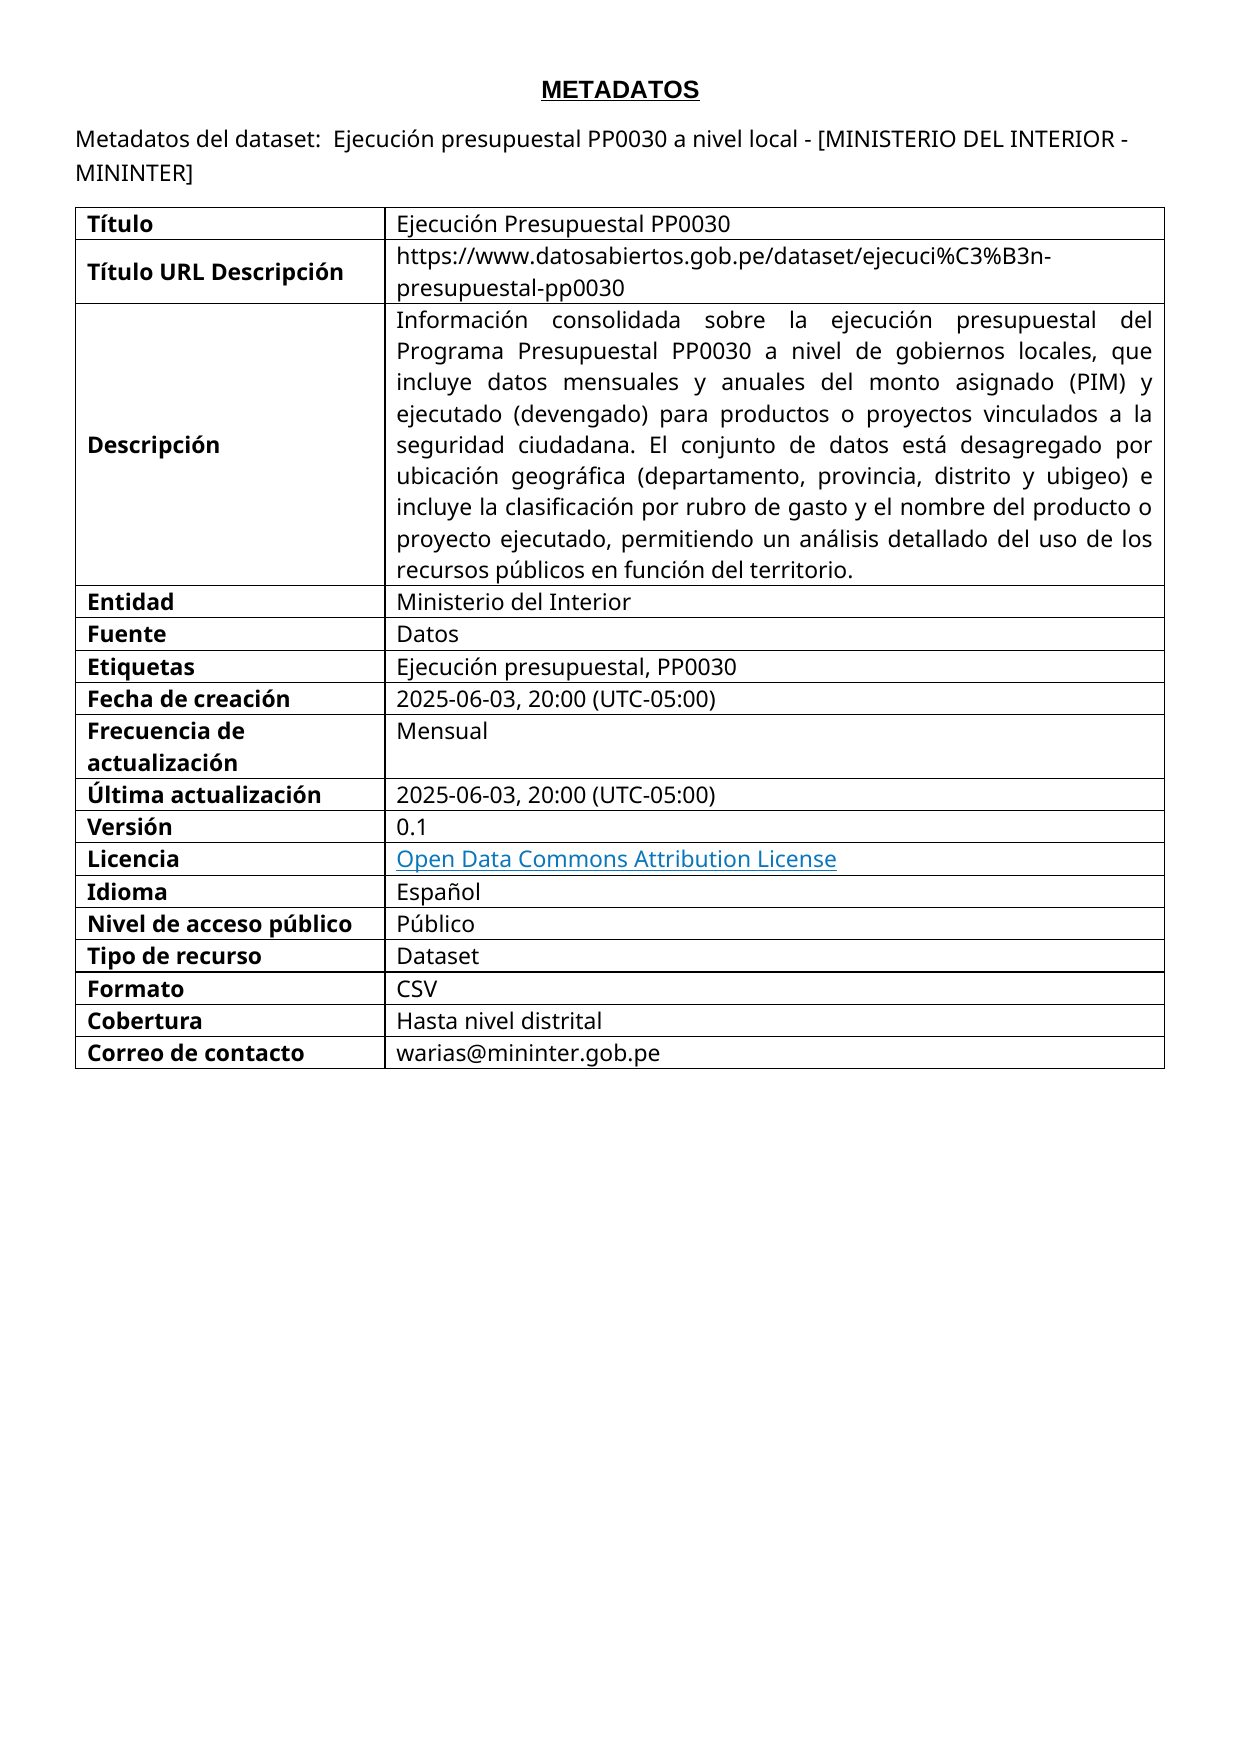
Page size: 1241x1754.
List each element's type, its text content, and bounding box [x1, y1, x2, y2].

text METADATOS [75, 75, 1165, 104]
table_cell Frecuencia de actualización [76, 715, 384, 778]
table_cell Hasta nivel distrital [386, 1005, 1164, 1036]
table_cell Título URL Descripción [76, 240, 384, 303]
table_cell CSV [386, 973, 1164, 1004]
table_cell Open Data Commons Attribution License [386, 843, 1164, 874]
table_cell Última actualización [76, 779, 384, 810]
table_cell Entidad [76, 586, 384, 617]
table_cell https://www.datosabiertos.gob.pe/dataset/ejecuci%C3%B3n-presupuestal-pp0030 [386, 240, 1164, 303]
table_cell 2025-06-03, 20:00 (UTC-05:00) [386, 683, 1164, 714]
table_cell Información consolidada sobre la ejecución presupuestal del Programa Presupuestal PP0030 a nivel de gobiernos locales, que incluye datos mensuales y anuales del monto asignado (PIM) y ejecutado (devengado) para productos o proyectos vinculados a la seguridad ciudadana. El conjunto de datos está desagregado por ubicación geográfica (departamento, provincia, distrito y ubigeo) e incluye la clasificación por rubro de gasto y el nombre del producto o proyecto ejecutado, permitiendo un análisis detallado del uso de los recursos públicos en función del territorio. [386, 304, 1164, 585]
table_cell Datos [386, 618, 1164, 649]
table_cell Ministerio del Interior [386, 586, 1164, 617]
table_cell Mensual [386, 715, 1164, 778]
table_cell Cobertura [76, 1005, 384, 1036]
table_cell Dataset [386, 940, 1164, 971]
table_cell 0.1 [386, 811, 1164, 842]
table_cell Nivel de acceso público [76, 908, 384, 939]
table_cell Fuente [76, 618, 384, 649]
table_cell Formato [76, 973, 384, 1004]
table_cell Español [386, 876, 1164, 907]
table_cell Versión [76, 811, 384, 842]
table_cell Público [386, 908, 1164, 939]
table_cell Licencia [76, 843, 384, 874]
table_header Ejecución Presupuestal PP0030 [386, 208, 1164, 239]
table_header Título [76, 208, 384, 239]
table_cell 2025-06-03, 20:00 (UTC-05:00) [386, 779, 1164, 810]
table_cell Idioma [76, 876, 384, 907]
table_cell Descripción [76, 304, 384, 585]
table_cell Tipo de recurso [76, 940, 384, 971]
table_cell Correo de contacto [76, 1037, 384, 1068]
table_cell Ejecución presupuestal, PP0030 [386, 651, 1164, 682]
table_cell warias@mininter.gob.pe [386, 1037, 1164, 1068]
table_cell Fecha de creación [76, 683, 384, 714]
text Metadatos del dataset: Ejecución presupuestal PP0030 a nivel local - [MINISTERIO DEL INTERIOR - MININTER] [75, 123, 1165, 188]
table_cell Etiquetas [76, 651, 384, 682]
